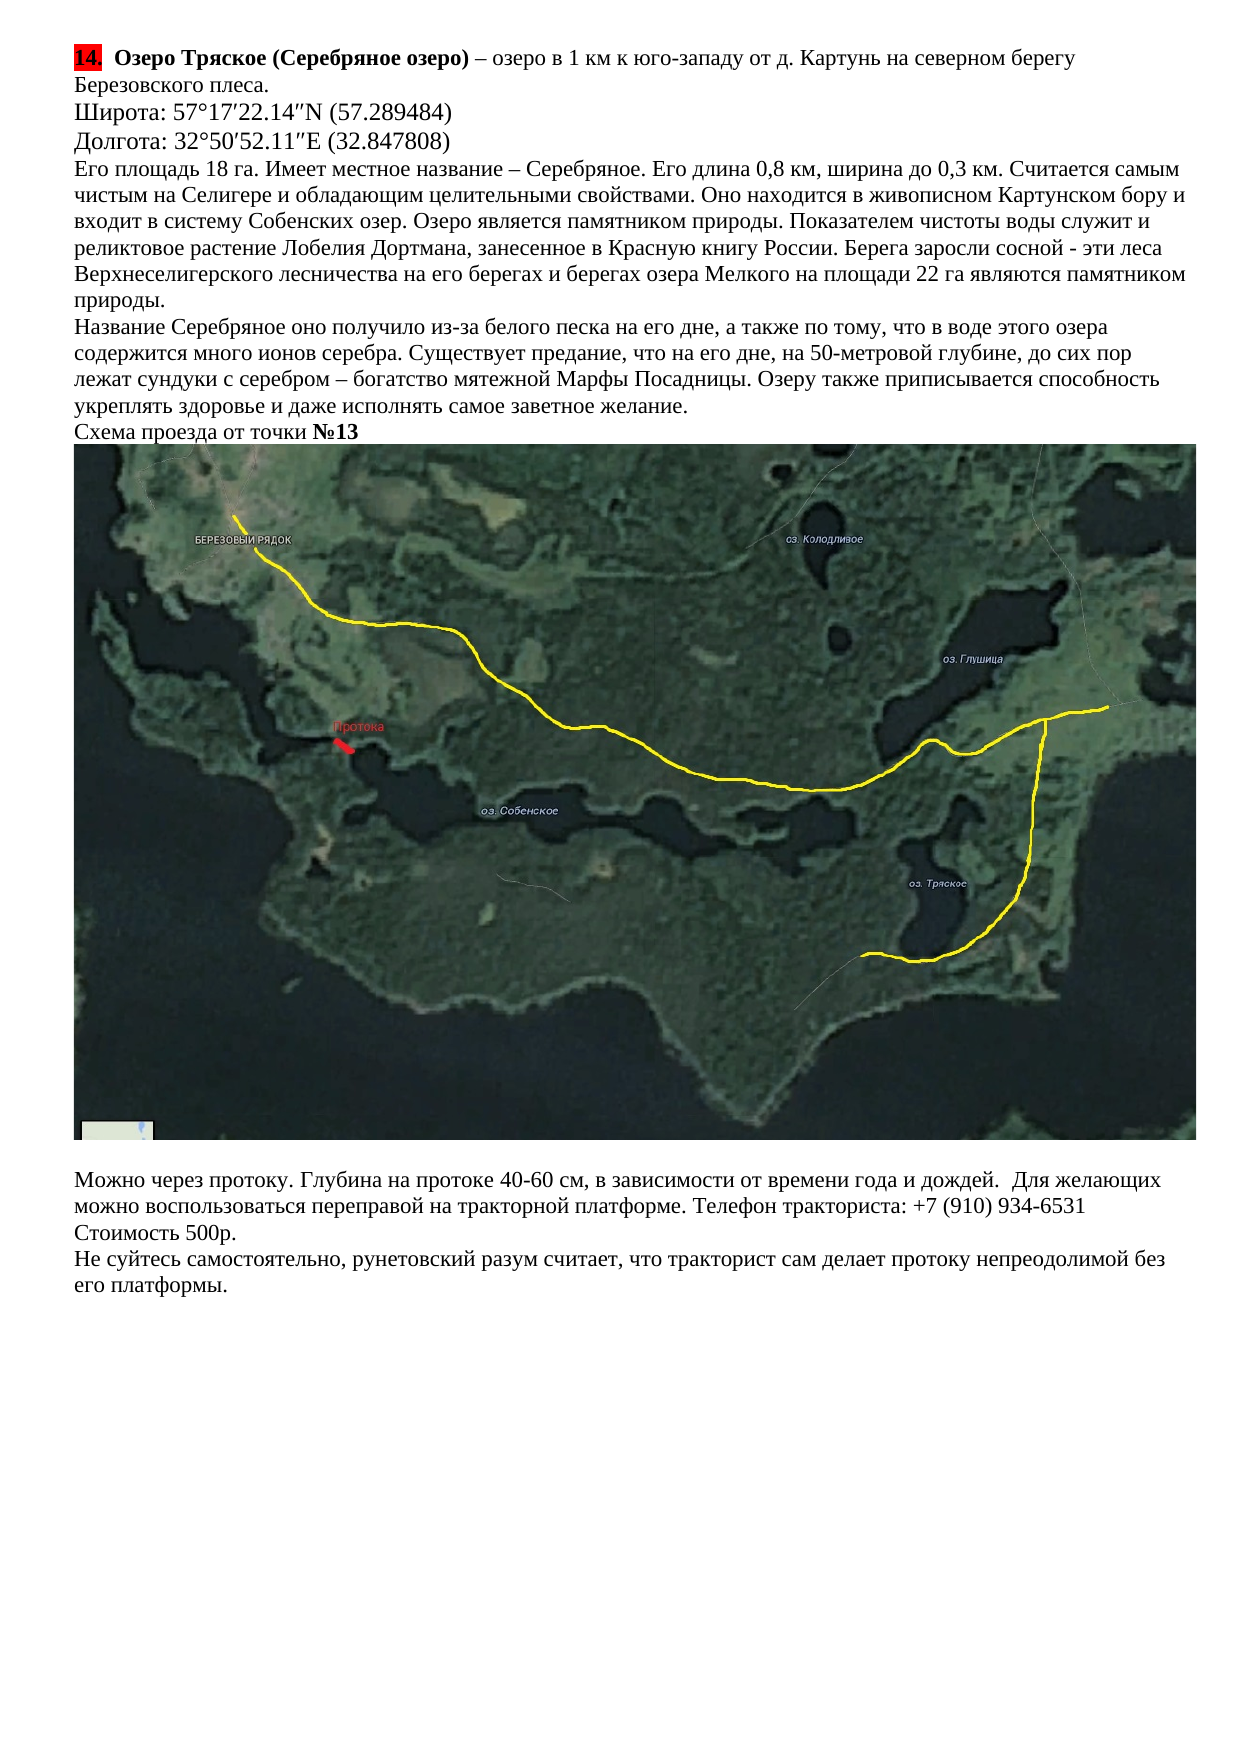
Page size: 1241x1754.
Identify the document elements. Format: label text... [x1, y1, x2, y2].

text Не суйтесь самостоятельно, рунетовский разум считает, что тракторист сам делает протоку непреодолимой без его платформы. [74, 1245, 1196, 1298]
text Долгота: 32°50′52.11″E (32.847808) [74, 126, 1196, 154]
text Его площадь 18 га. Имеет местное название – Серебряное. Его длина 0,8 км, ширина до 0,3 км. Считается самым чистым на Селигере и обладающим целительными свойствами. Оно находится в живописном Картунском бору и входит в систему Собенских озер. Озеро является памятником природы. Показателем чистоты воды служит и реликтовое растение Лобелия Дортмана, занесенное в Красную книгу России. Берега заросли сосной - эти леса Верхнеселигерского лесничества на его берегах и берегах озера Мелкого на площади 22 га являются памятником природы. Название Серебряное оно получило из-за белого песка на его дне, а также по тому, что в воде этого озера содержится много ионов серебра. Существует предание, что на его дне, на 50-метровой глубине, до сих пор лежат сундуки с серебром – богатство мятежной Марфы Посадницы. Озеру также приписывается способность укреплять здоровье и даже исполнять самое заветное желание. [74, 154, 1196, 418]
text 14. Озеро Тряское (Серебряное озеро) – озеро в 1 км к юго-западу от д. Картунь на северном берегу Березовского плеса. [74, 44, 1196, 97]
text Схема проезда от точки №13 [74, 418, 1196, 444]
text Широта: 57°17′22.14″N (57.289484) [74, 97, 1196, 126]
picture [73, 444, 1197, 1140]
text Можно через протоку. Глубина на протоке 40-60 см, в зависимости от времени года и дождей. Для желающих можно воспользоваться переправой на тракторной платформе. Телефон тракториста: +7 (910) 934-6531 Стоимость 500р. [74, 1166, 1196, 1245]
